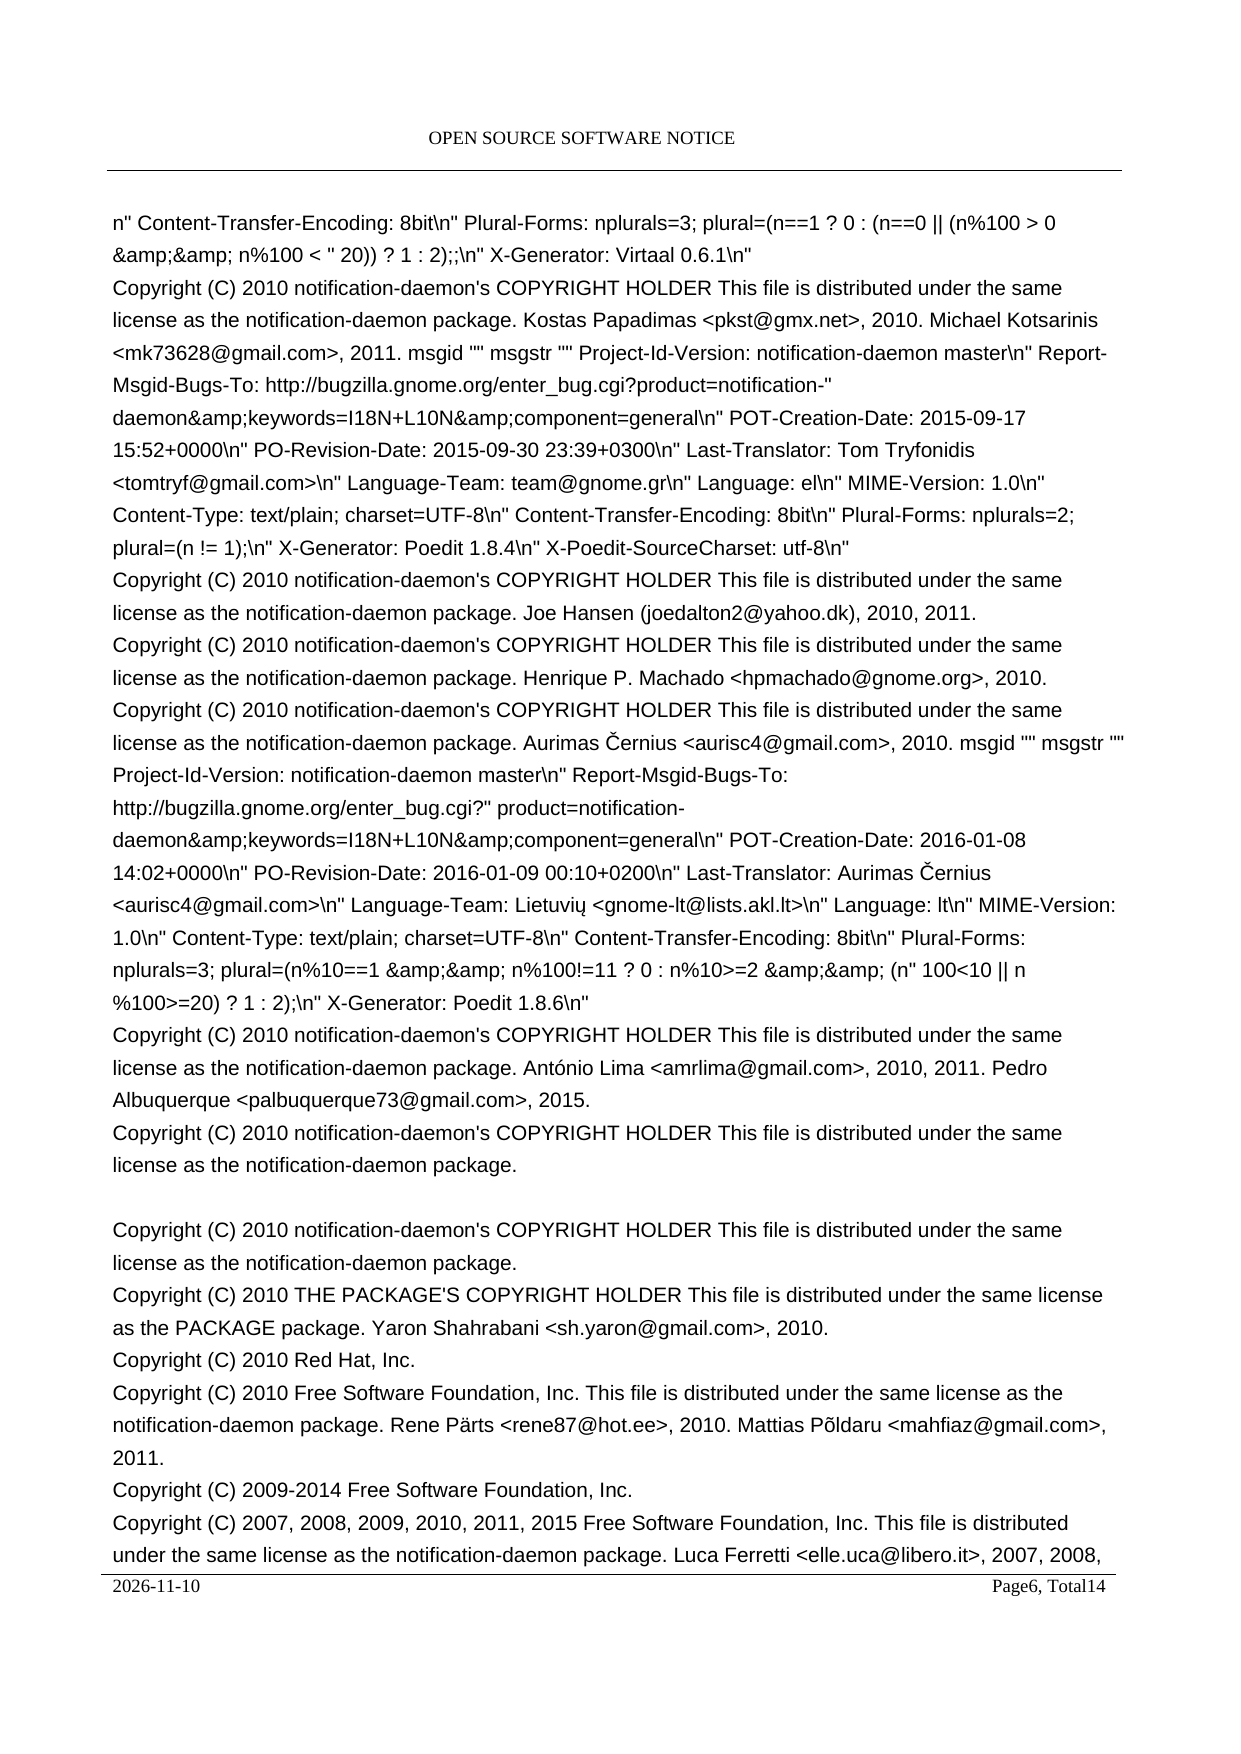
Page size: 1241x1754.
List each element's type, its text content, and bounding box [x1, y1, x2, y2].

text Copyright (C) 2010 notification-daemon's COPYRIGHT HOLDER This file is distributed under the same license as the notification-daemon package. Henrique P. Machado <hpmachado@gnome.org>, 2010. [112, 629, 1128, 694]
text Copyright (C) 2010 THE PACKAGE'S COPYRIGHT HOLDER This file is distributed under the same license as the PACKAGE package. Yaron Shahrabani <sh.yaron@gmail.com>, 2010. [112, 1279, 1128, 1344]
text Copyright (C) 2010 notification-daemon's COPYRIGHT HOLDER This file is distributed under the same license as the notification-daemon package. Joe Hansen (joedalton2@yahoo.dk), 2010, 2011. [112, 564, 1128, 629]
text Copyright (C) 2010 Red Hat, Inc. [112, 1344, 1128, 1376]
text Copyright (C) 2010 notification-daemon's COPYRIGHT HOLDER This file is distributed under the same license as the notification-daemon package. [112, 1116, 1128, 1214]
text Copyright (C) 2010 notification-daemon's COPYRIGHT HOLDER This file is distributed under the same license as the notification-daemon package. António Lima <amrlima@gmail.com>, 2010, 2011. Pedro Albuquerque <palbuquerque73@gmail.com>, 2015. [112, 1019, 1128, 1116]
text Copyright (C) 2010 notification-daemon's COPYRIGHT HOLDER This file is distributed under the same license as the notification-daemon package. Aurimas Černius <aurisc4@gmail.com>, 2010. msgid "" msgstr "" Project-Id-Version: notification-daemon master\n" Report-Msgid-Bugs-To: http://bugzilla.gnome.org/enter_bug.cgi?" product=notification-daemon&amp;keywords=I18N+L10N&amp;component=general\n" POT-Creation-Date: 2016-01-08 14:02+0000\n" PO-Revision-Date: 2016-01-09 00:10+0200\n" Last-Translator: Aurimas Černius <aurisc4@gmail.com>\n" Language-Team: Lietuvių <gnome-lt@lists.akl.lt>\n" Language: lt\n" MIME-Version: 1.0\n" Content-Type: text/plain; charset=UTF-8\n" Content-Transfer-Encoding: 8bit\n" Plural-Forms: nplurals=3; plural=(n%10==1 &amp;&amp; n%100!=11 ? 0 : n%10>=2 &amp;&amp; (n" 100<10 || n%100>=20) ? 1 : 2);\n" X-Generator: Poedit 1.8.6\n" [112, 694, 1128, 1019]
text Copyright (C) 2010 Free Software Foundation, Inc. This file is distributed under the same license as the notification-daemon package. Rene Pärts <rene87@hot.ee>, 2010. Mattias Põldaru <mahfiaz@gmail.com>, 2011. [112, 1376, 1128, 1474]
text Copyright (C) 2010 notification-daemon's COPYRIGHT HOLDER This file is distributed under the same license as the notification-daemon package. [112, 1214, 1128, 1279]
text Copyright (C) 2010 notification-daemon's COPYRIGHT HOLDER This file is distributed under the same license as the notification-daemon package. Kostas Papadimas <pkst@gmx.net>, 2010. Michael Kotsarinis <mk73628@gmail.com>, 2011. msgid "" msgstr "" Project-Id-Version: notification-daemon master\n" Report-Msgid-Bugs-To: http://bugzilla.gnome.org/enter_bug.cgi?product=notification-" daemon&amp;keywords=I18N+L10N&amp;component=general\n" POT-Creation-Date: 2015-09-17 15:52+0000\n" PO-Revision-Date: 2015-09-30 23:39+0300\n" Last-Translator: Tom Tryfonidis <tomtryf@gmail.com>\n" Language-Team: team@gnome.gr\n" Language: el\n" MIME-Version: 1.0\n" Content-Type: text/plain; charset=UTF-8\n" Content-Transfer-Encoding: 8bit\n" Plural-Forms: nplurals=2; plural=(n != 1);\n" X-Generator: Poedit 1.8.4\n" X-Poedit-SourceCharset: utf-8\n" [112, 271, 1128, 564]
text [112, 1506, 1128, 1571]
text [112, 206, 1128, 271]
text Copyright (C) 2009-2014 Free Software Foundation, Inc. [112, 1474, 1128, 1506]
